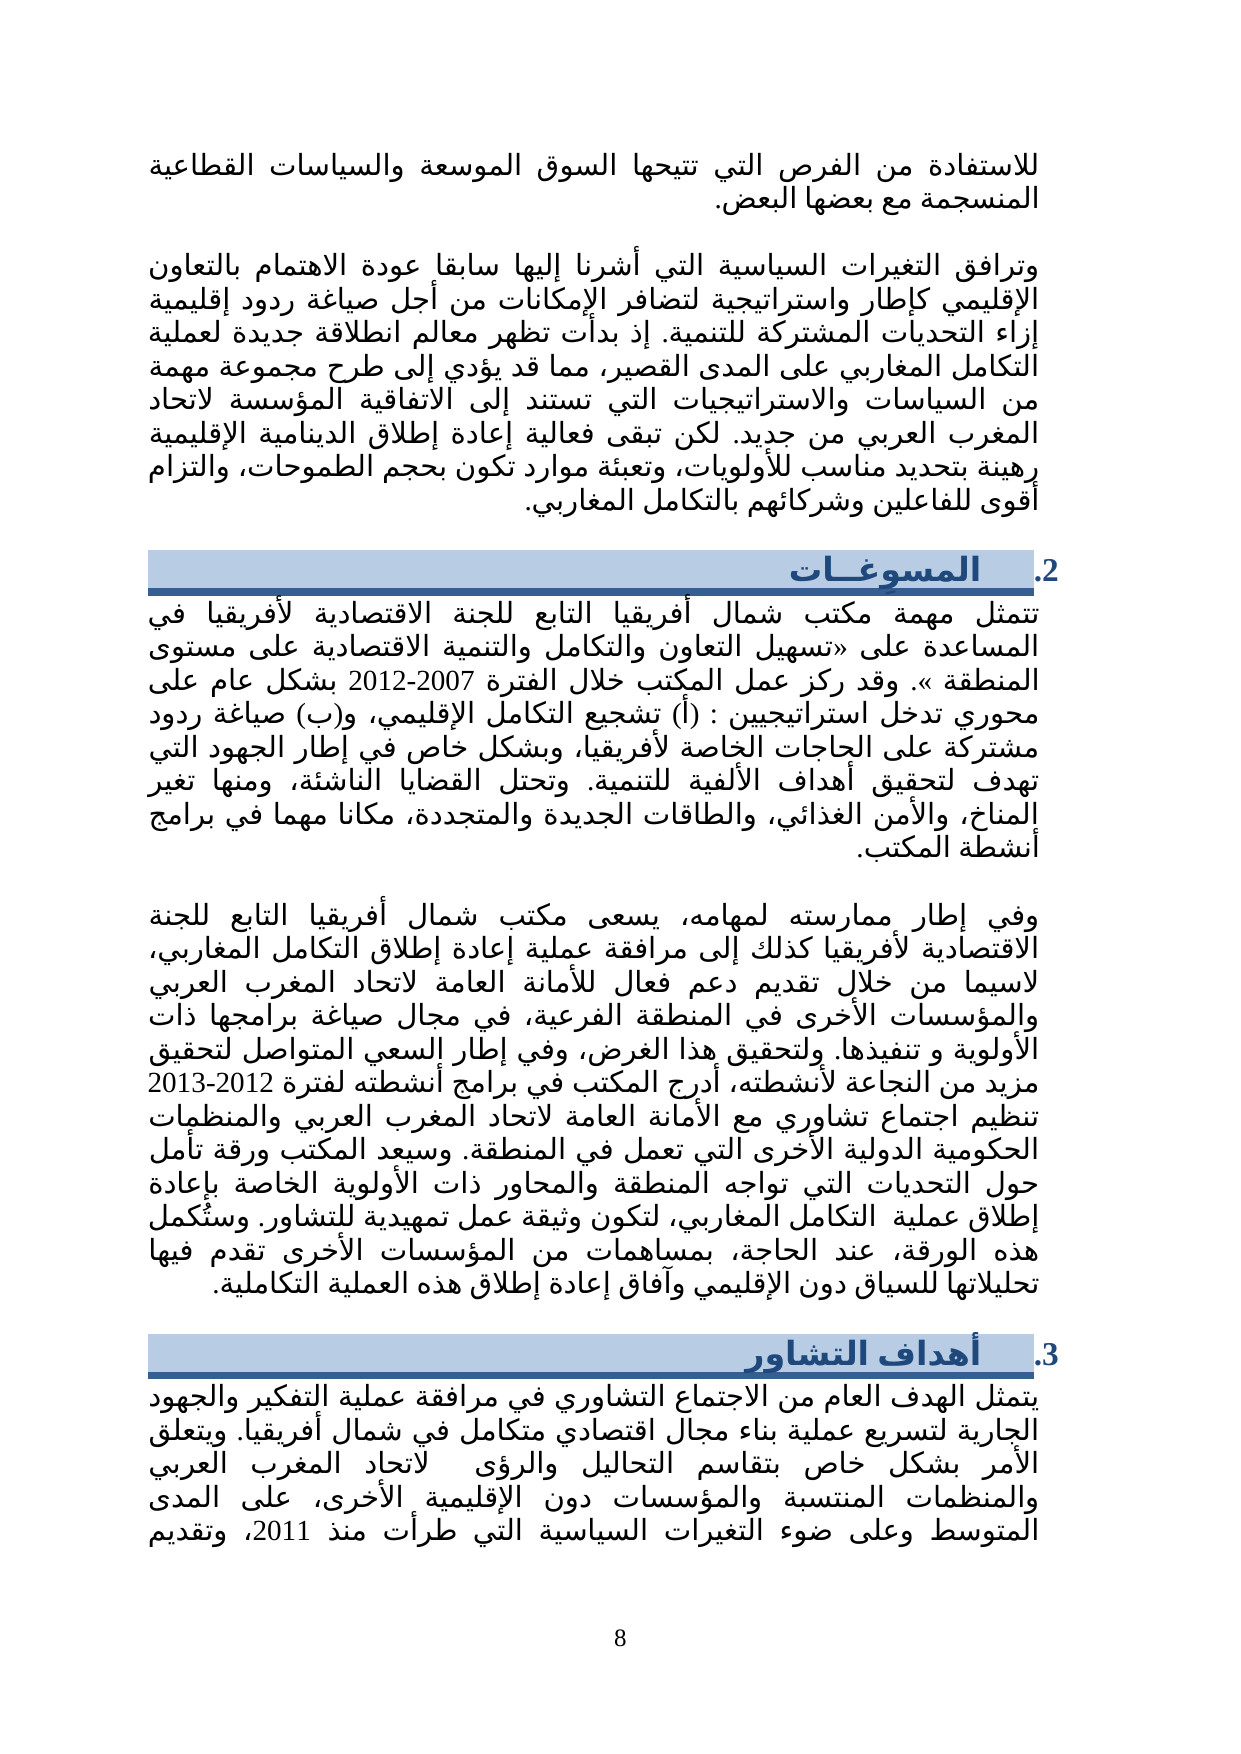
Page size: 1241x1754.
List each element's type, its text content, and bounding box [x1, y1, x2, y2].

list أهداف التشاور [148, 1334, 1034, 1372]
text وفي إطار ممارسته لمهامه، يسعى مكتب شمال أفريقيا التابع للجنة الاقتصادية لأفريقيا كذلك إلى مرافقة عملية إعادة إطلاق التكامل المغاربي، لاسيما من خلال تقديم دعم فعال للأمانة العامة لاتحاد المغرب العربي والمؤسسات الأخرى في المنطقة الفرعية، في مجال صياغة برامجها ذات الأولوية و تنفيذها. ولتحقيق هذا الغرض، وفي إطار السعي المتواصل لتحقيق مزيد من النجاعة لأنشطته، أدرج المكتب في برامج أنشطته لفترة 2012-2013 تنظيم اجتماع تشاوري مع الأمانة العامة لاتحاد المغرب العربي والمنظمات الحكومية الدولية الأخرى التي تعمل في المنطقة. وسيعد المكتب ورقة تأمل حول التحديات التي تواجه المنطقة والمحاور ذات الأولوية الخاصة بإعادة إطلاق عملية التكامل المغاربي، لتكون وثيقة عمل تمهيدية للتشاور. وستُكمل هذه الورقة، عند الحاجة، بمساهمات من المؤسسات الأخرى تقدم فيها تحليلاتها للسياق دون الإقليمي وآفاق إعادة إطلاق هذه العملية التكاملية. [148, 898, 1040, 1300]
text تتمثل مهمة مكتب شمال أفريقيا التابع للجنة الاقتصادية لأفريقيا في المساعدة على «تسهيل التعاون والتكامل والتنمية الاقتصادية على مستوى المنطقة ». وقد ركز عمل المكتب خلال الفترة 2007-2012 بشكل عام على محوري تدخل استراتيجيين : (أ) تشجيع التكامل الإقليمي، و(ب) صياغة ردود مشتركة على الحاجات الخاصة لأفريقيا، وبشكل خاص في إطار الجهود التي تهدف لتحقيق أهداف الألفية للتنمية. وتحتل القضايا الناشئة، ومنها تغير المناخ، والأمن الغذائي، والطاقات الجديدة والمتجددة، مكانا مهما في برامج أنشطة المكتب. [148, 596, 1040, 864]
text وترافق التغيرات السياسية التي أشرنا إليها سابقا عودة الاهتمام بالتعاون الإقليمي كإطار واستراتيجية لتضافر الإمكانات من أجل صياغة ردود إقليمية إزاء التحديات المشتركة للتنمية. إذ بدأت تظهر معالم انطلاقة جديدة لعملية التكامل المغاربي على المدى القصير، مما قد يؤدي إلى طرح مجموعة مهمة من السياسات والاستراتيجيات التي تستند إلى الاتفاقية المؤسسة لاتحاد المغرب العربي من جديد. لكن تبقى فعالية إعادة إطلاق الدينامية الإقليمية رهينة بتحديد مناسب للأولويات، وتعبئة موارد تكون بحجم الطموحات، والتزام أقوى للفاعلين وشركائهم بالتكامل المغاربي. [148, 248, 1040, 517]
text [148, 148, 1040, 215]
list المسوِغــات [148, 550, 1034, 588]
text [148, 1379, 1040, 1547]
